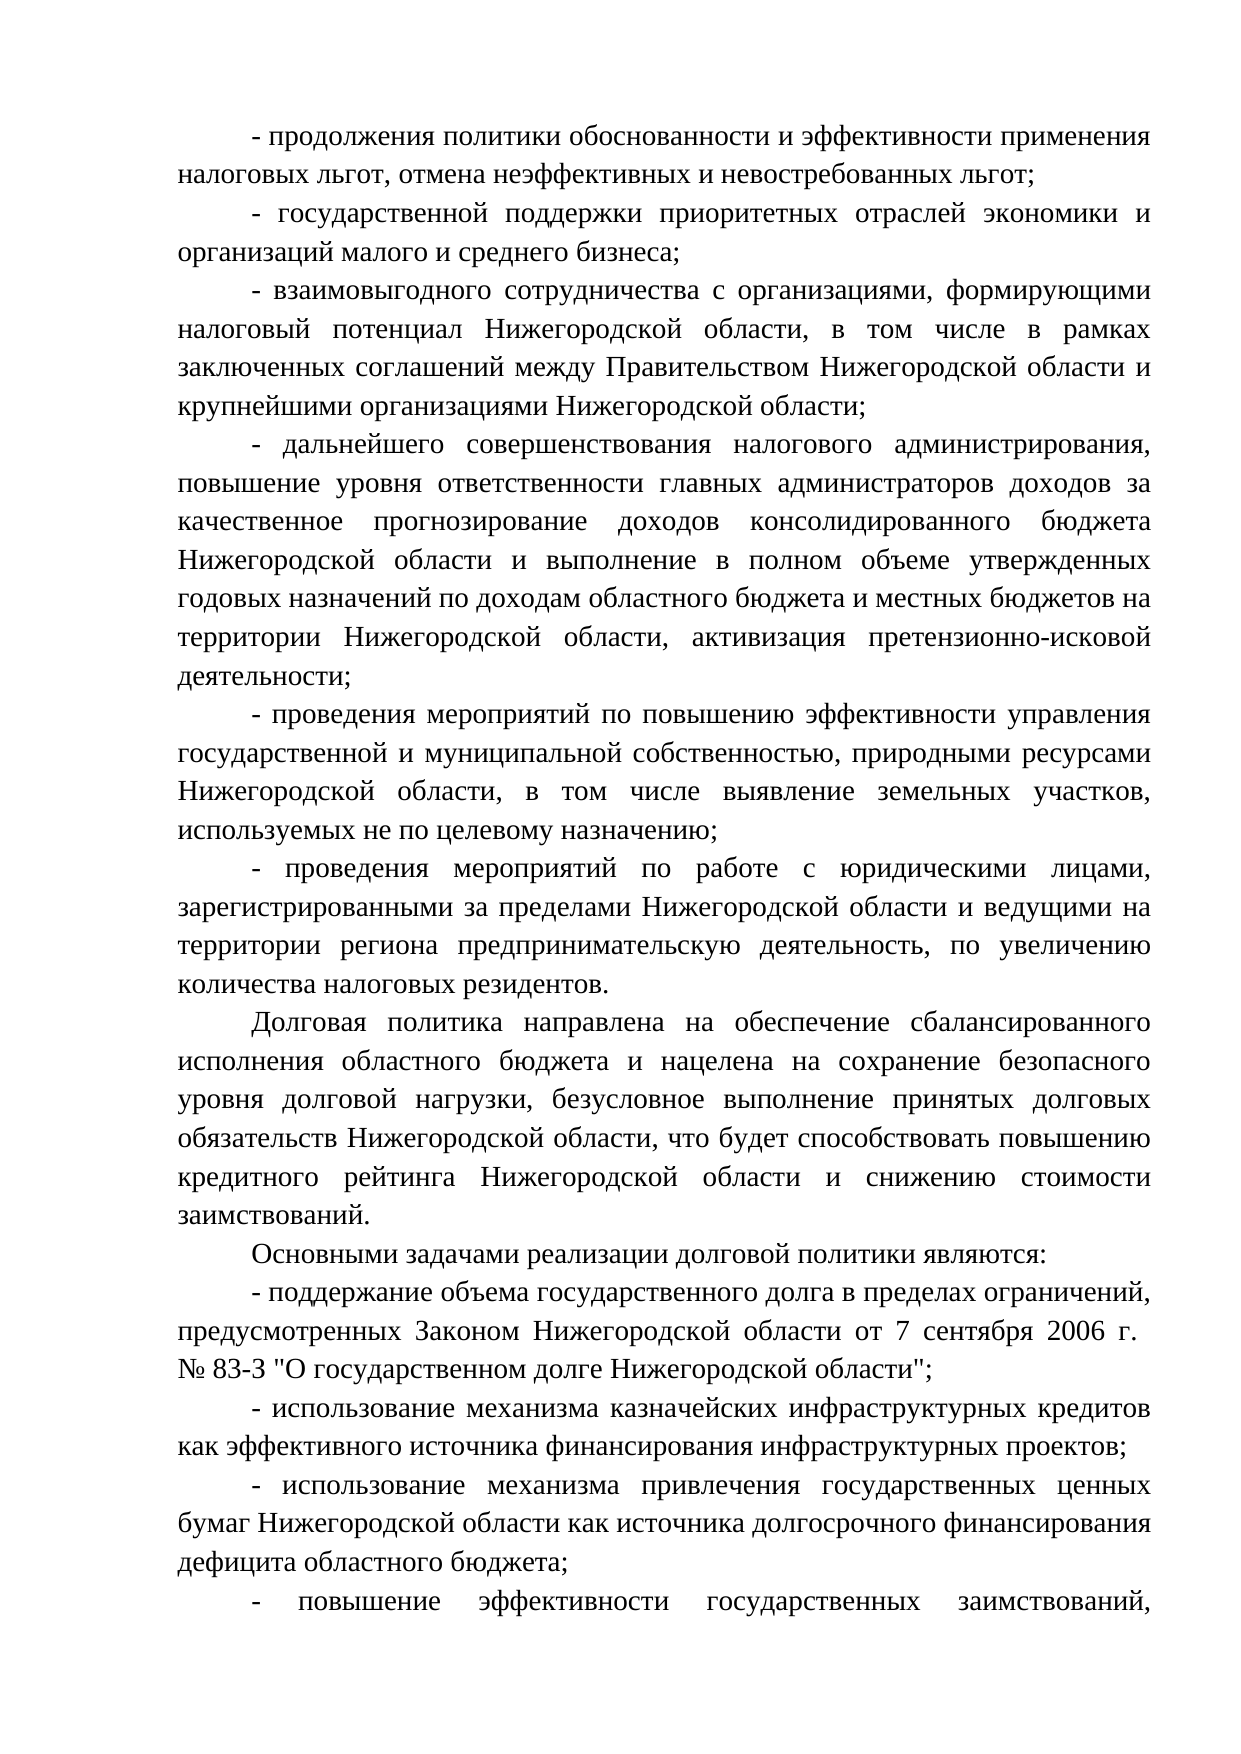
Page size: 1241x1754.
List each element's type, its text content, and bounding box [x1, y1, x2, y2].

text - продолжения политики обоснованности и эффективности применения налоговых льгот, отмена неэффективных и невостребованных льгот; [177, 118, 1152, 190]
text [177, 1583, 1152, 1616]
text - взаимовыгодного сотрудничества с организациями, формирующими налоговый потенциал Нижегородской области, в том числе в рамках заключенных соглашений между Правительством Нижегородской области и крупнейшими организациями Нижегородской области; [177, 272, 1152, 421]
text - использование механизма казначейских инфраструктурных кредитов как эффективного источника финансирования инфраструктурных проектов; [177, 1390, 1152, 1462]
text - поддержание объема государственного долга в пределах ограничений, предусмотренных Законом Нижегородской области от 7 сентября 2006 г. № 83-З "О государственном долге Нижегородской области"; [177, 1274, 1152, 1385]
text Долговая политика направлена на обеспечение сбалансированного исполнения областного бюджета и нацелена на сохранение безопасного уровня долговой нагрузки, безусловное выполнение принятых долговых обязательств Нижегородской области, что будет способствовать повышению кредитного рейтинга Нижегородской области и снижению стоимости заимствований. [177, 1004, 1152, 1231]
text Основными задачами реализации долговой политики являются: [177, 1236, 1152, 1269]
text - проведения мероприятий по работе с юридическими лицами, зарегистрированными за пределами Нижегородской области и ведущими на территории региона предпринимательскую деятельность, по увеличению количества налоговых резидентов. [177, 850, 1152, 999]
text - дальнейшего совершенствования налогового администрирования, повышение уровня ответственности главных администраторов доходов за качественное прогнозирование доходов консолидированного бюджета Нижегородской области и выполнение в полном объеме утвержденных годовых назначений по доходам областного бюджета и местных бюджетов на территории Нижегородской области, активизация претензионно-исковой деятельности; [177, 426, 1152, 691]
text - государственной поддержки приоритетных отраслей экономики и организаций малого и среднего бизнеса; [177, 195, 1152, 267]
text - использование механизма привлечения государственных ценных бумаг Нижегородской области как источника долгосрочного финансирования дефицита областного бюджета; [177, 1467, 1152, 1578]
text - проведения мероприятий по повышению эффективности управления государственной и муниципальной собственностью, природными ресурсами Нижегородской области, в том числе выявление земельных участков, используемых не по целевому назначению; [177, 696, 1152, 845]
